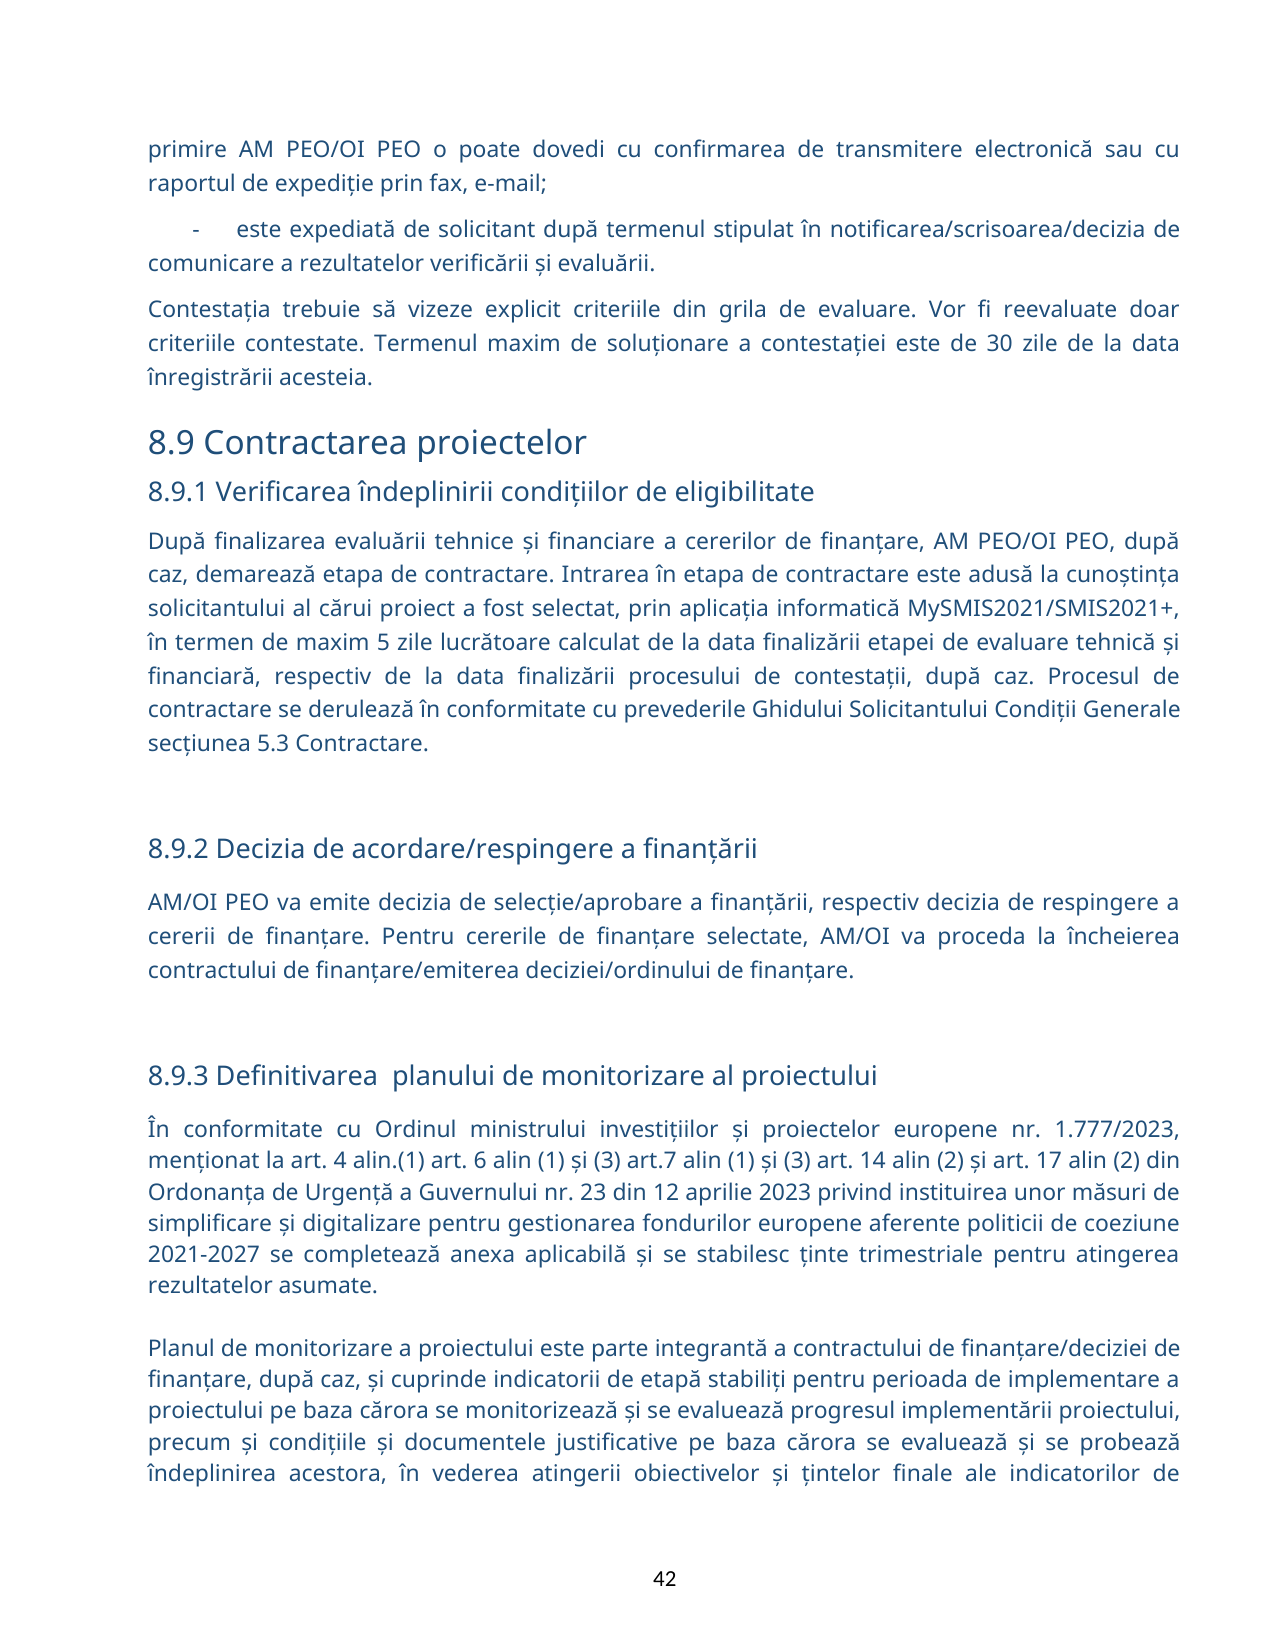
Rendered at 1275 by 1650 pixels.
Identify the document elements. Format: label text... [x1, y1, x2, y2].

text - este expediată de solicitant după termenul stipulat în notificarea/scrisoarea/decizia de comunicare a rezultatelor verificării și evaluării. [148, 213, 1181, 278]
text AM/OI PEO va emite decizia de selecție/aprobare a finanțării, respectiv decizia de respingere a cererii de finanțare. Pentru cererile de finanțare selectate, AM/OI va proceda la încheierea contractului de finanțare/emiterea deciziei/ordinului de finanțare. [148, 886, 1181, 985]
text Contestația trebuie să vizeze explicit criteriile din grila de evaluare. Vor fi reevaluate doar criteriile contestate. Termenul maxim de soluționare a contestației este de 30 zile de la data înregistrării acesteia. [148, 293, 1181, 392]
subtitle 8.9 Contractarea proiectelor [148, 419, 1181, 464]
text După finalizarea evaluării tehnice și financiare a cererilor de finanțare, AM PEO/OI PEO, după caz, demarează etapa de contractare. Intrarea în etapa de contractare este adusă la cunoștința solicitantului al cărui proiect a fost selectat, prin aplicația informatică MySMIS2021/SMIS2021+, în termen de maxim 5 zile lucrătoare calculat de la data finalizării etapei de evaluare tehnică și financiară, respectiv de la data finalizării procesului de contestații, după caz. Procesul de contractare se derulează în conformitate cu prevederile Ghidului Solicitantului Condiții Generale secțiunea 5.3 Contractare. [148, 524, 1181, 758]
subtitle 8.9.1 Verificarea îndeplinirii condițiilor de eligibilitate [148, 472, 1181, 509]
text 8.9.3 Definitivarea planului de monitorizare al proiectului [148, 1056, 1181, 1093]
text În conformitate cu Ordinul ministrului investițiilor și proiectelor europene nr. 1.777/2023, menționat la art. 4 alin.(1) art. 6 alin (1) și (3) art.7 alin (1) și (3) art. 14 alin (2) și art. 17 alin (2) din Ordonanța de Urgență a Guvernului nr. 23 din 12 aprilie 2023 privind instituirea unor măsuri de simplificare și digitalizare pentru gestionarea fondurilor europene aferente politicii de coeziune 2021-2027 se completează anexa aplicabilă și se stabilesc ținte trimestriale pentru atingerea rezultatelor asumate. [148, 1113, 1181, 1300]
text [148, 133, 1181, 198]
text 8.9.2 Decizia de acordare/respingere a finanțării [148, 830, 1181, 867]
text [148, 1332, 1181, 1488]
